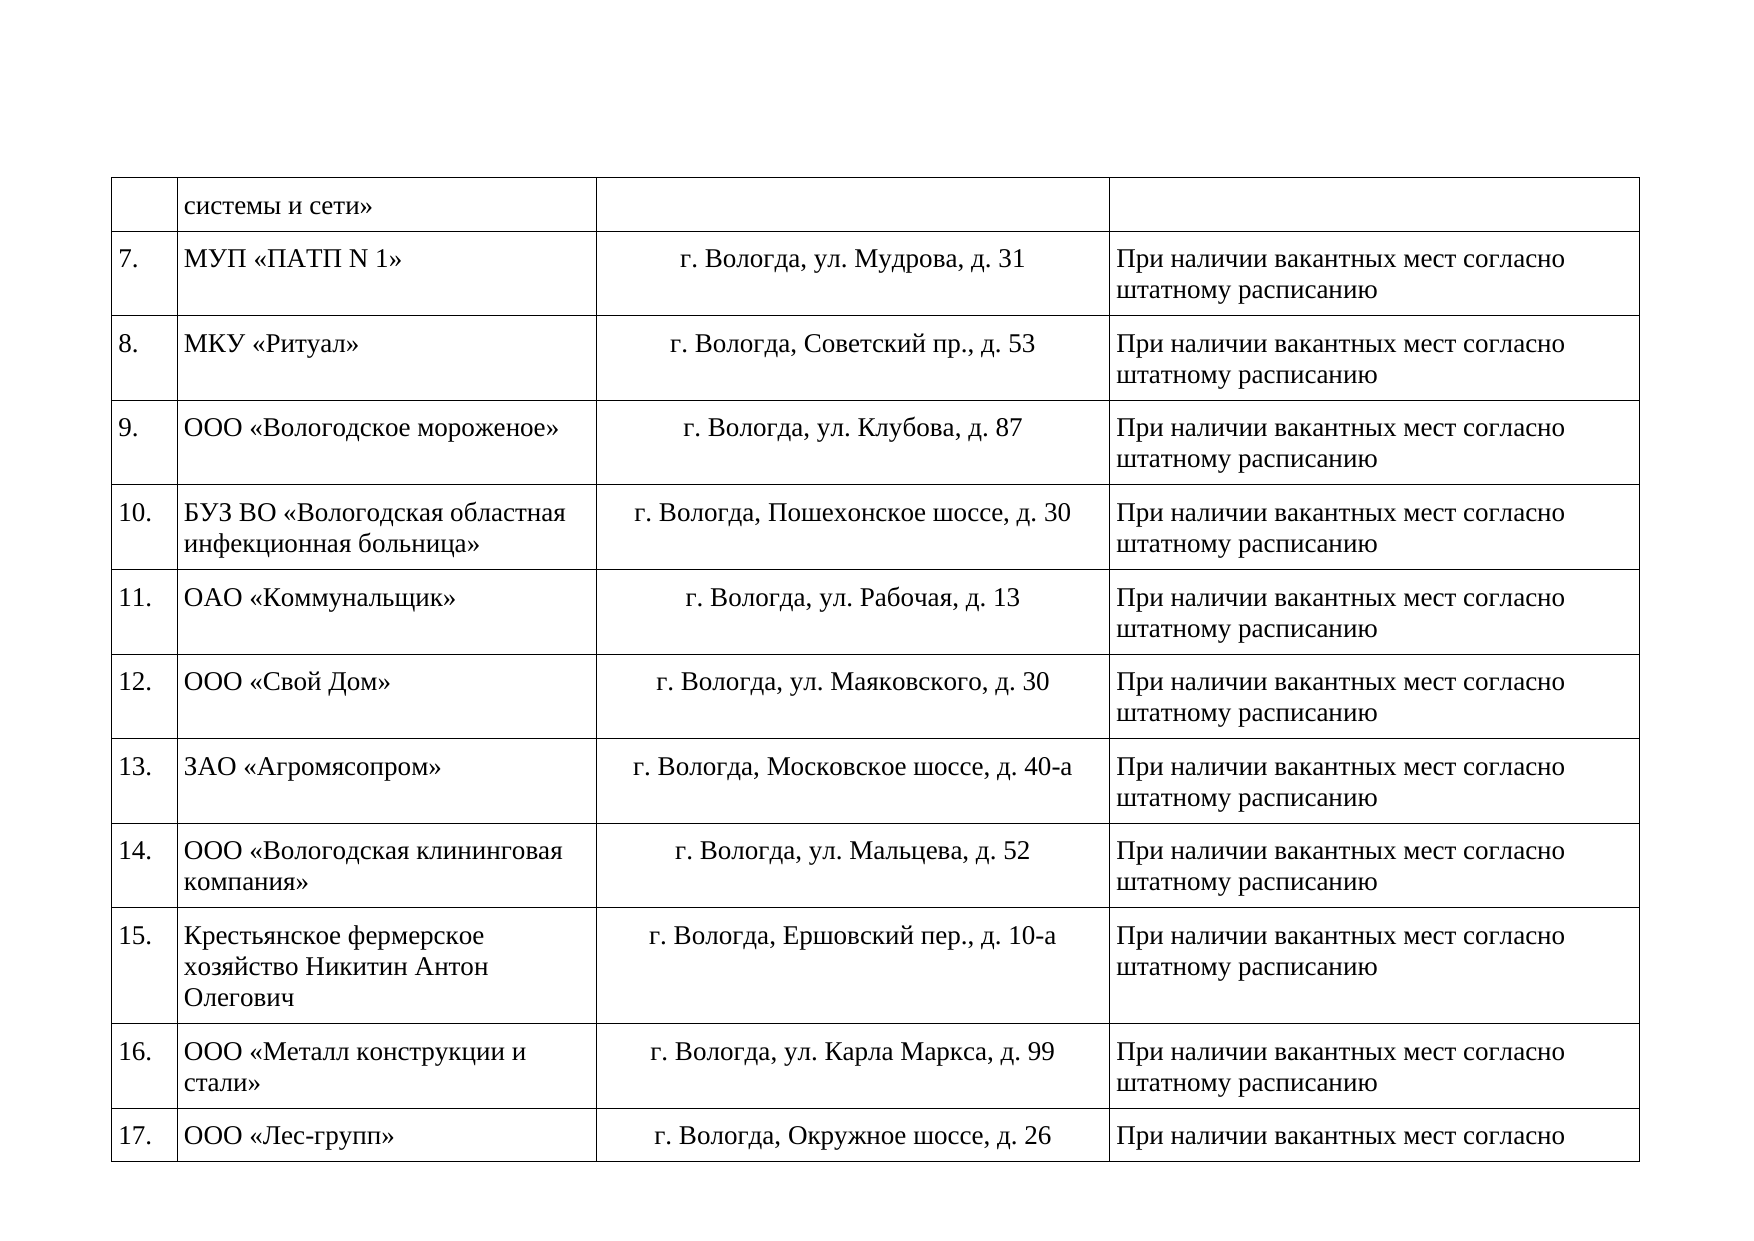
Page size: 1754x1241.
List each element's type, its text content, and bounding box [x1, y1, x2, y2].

table_cell При наличии вакантных мест согласно штатному расписанию [1110, 739, 1639, 823]
table_cell г. Вологда, Пошехонское шоссе, д. 30 [597, 485, 1109, 569]
table_cell [112, 178, 177, 231]
table_cell МУП «ПАТП N 1» [178, 232, 596, 315]
table_cell ООО «Лес-групп» [178, 1109, 596, 1161]
table_cell ЗАО «Агромясопром» [178, 739, 596, 823]
table_cell При наличии вакантных мест согласно штатному расписанию [1110, 316, 1639, 400]
table_cell ОАО «Коммунальщик» [178, 570, 596, 653]
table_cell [597, 1109, 1109, 1161]
table_cell г. Вологда, ул. Маяковского, д. 30 [597, 655, 1109, 738]
table_cell г. Вологда, ул. Клубова, д. 87 [597, 401, 1109, 484]
table_cell [112, 485, 177, 569]
table_cell МКУ «Ритуал» [178, 316, 596, 400]
table_cell При наличии вакантных мест согласно штатному расписанию [1110, 401, 1639, 484]
table_cell г. Вологда, Московское шоссе, д. 40-а [597, 739, 1109, 823]
table_cell [112, 824, 177, 907]
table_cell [178, 178, 596, 231]
table_cell ООО «Вологодское мороженое» [178, 401, 596, 484]
table_cell При наличии вакантных мест согласно штатному расписанию [1110, 232, 1639, 315]
table_cell [112, 570, 177, 653]
table_cell При наличии вакантных мест согласно штатному расписанию [1110, 655, 1639, 738]
table_cell г. Вологда, Ершовский пер., д. 10-а [597, 908, 1109, 1023]
table_cell г. Вологда, Советский пр., д. 53 [597, 316, 1109, 400]
table_cell [112, 232, 177, 315]
table_cell г. Вологда, ул. Мудрова, д. 31 [597, 232, 1109, 315]
table_cell Крестьянское фермерское хозяйство Никитин Антон Олегович [178, 908, 596, 1023]
table_cell г. Вологда, ул. Рабочая, д. 13 [597, 570, 1109, 653]
table_cell ООО «Вологодская клининговая компания» [178, 824, 596, 907]
table_cell При наличии вакантных мест согласно штатному расписанию [1110, 570, 1639, 653]
table_cell [112, 655, 177, 738]
table_cell ООО «Металл конструкции и стали» [178, 1024, 596, 1108]
table_cell ООО «Свой Дом» [178, 655, 596, 738]
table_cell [597, 178, 1109, 231]
table_cell При наличии вакантных мест согласно штатному расписанию [1110, 824, 1639, 907]
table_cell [1110, 1024, 1639, 1108]
table_cell [112, 401, 177, 484]
table_cell БУЗ ВО «Вологодская областная инфекционная больница» [178, 485, 596, 569]
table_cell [1110, 1109, 1639, 1161]
table_cell г. Вологда, ул. Мальцева, д. 52 [597, 824, 1109, 907]
table_cell г. Вологда, ул. Карла Маркса, д. 99 [597, 1024, 1109, 1108]
table_cell [112, 1024, 177, 1108]
table_cell При наличии вакантных мест согласно штатному расписанию [1110, 485, 1639, 569]
table_cell [112, 739, 177, 823]
table_cell [112, 1109, 177, 1161]
table_cell [112, 908, 177, 1023]
table_cell При наличии вакантных мест согласно штатному расписанию [1110, 908, 1639, 1023]
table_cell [1110, 178, 1639, 231]
table_cell [112, 316, 177, 400]
